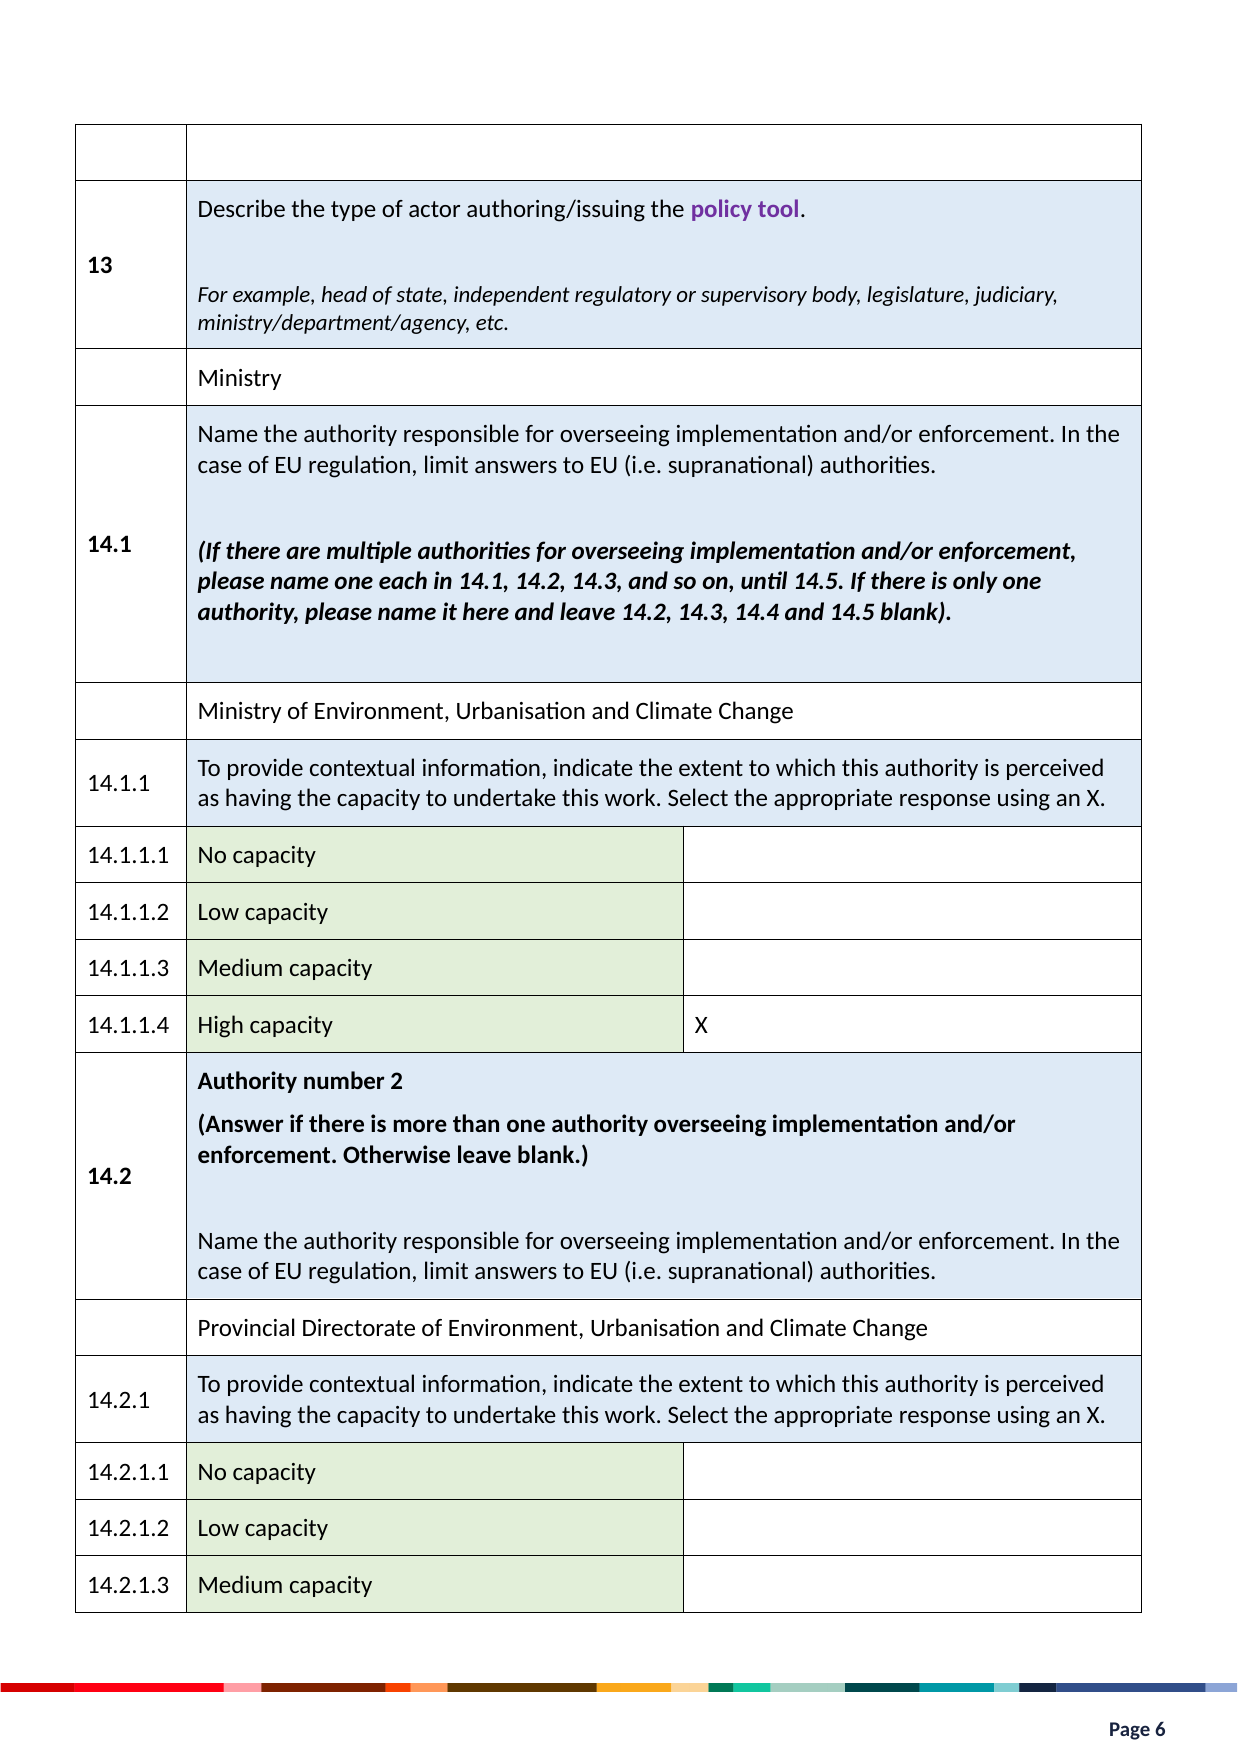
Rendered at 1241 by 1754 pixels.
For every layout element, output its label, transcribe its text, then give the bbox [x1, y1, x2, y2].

table_cell [684, 827, 1141, 882]
table_cell No capacity [187, 827, 683, 882]
table_cell Ministry of Environment, Urbanisation and Climate Change [187, 683, 1141, 738]
table_cell 14.2.1.2 [76, 1500, 186, 1555]
table_cell [684, 940, 1141, 995]
table_cell 14.1 [76, 406, 186, 682]
table_cell Name the authority responsible for overseeing implementation and/or enforcement. In the case of EU regulation, limit answers to EU (i.e. supranational) authorities. (If there are multiple authorities for overseeing implementation and/or enforcement, please name one each in 14.1, 14.2, 14.3, and so on, until 14.5. If there is only one authority, please name it here and leave 14.2, 14.3, 14.4 and 14.5 blank). [187, 406, 1141, 682]
table_cell 14.2.1.3 [76, 1556, 186, 1612]
table_cell 14.2.1.1 [76, 1443, 186, 1499]
table_cell Medium capacity [187, 940, 683, 995]
table_cell [76, 683, 186, 738]
table_cell 14.1.1.4 [76, 996, 186, 1052]
picture [0, 1683, 1236, 1692]
table_cell Ministry [187, 349, 1141, 405]
table_cell High capacity [187, 996, 683, 1052]
table_cell [684, 1443, 1141, 1499]
table_cell Provincial Directorate of Environment, Urbanisation and Climate Change [187, 1300, 1141, 1355]
table_cell [76, 349, 186, 405]
table_cell X [684, 996, 1141, 1052]
table_cell 13 [76, 181, 186, 348]
table_cell [187, 125, 1141, 180]
table_cell No capacity [187, 1443, 683, 1499]
table_cell [684, 1500, 1141, 1555]
table_cell 14.2 [76, 1053, 186, 1298]
table_cell [76, 1300, 186, 1355]
table_cell Low capacity [187, 1500, 683, 1555]
table_cell 14.1.1.1 [76, 827, 186, 882]
table_cell Describe the type of actor authoring/issuing the policy tool. For example, head of state, independent regulatory or supervisory body, legislature, judiciary, ministry/department/agency, etc. [187, 181, 1141, 348]
table_cell [684, 883, 1141, 939]
table_cell 14.1.1.3 [76, 940, 186, 995]
table_cell [684, 1556, 1141, 1612]
table_cell 14.2.1 [76, 1356, 186, 1442]
table_cell 14.1.1 [76, 740, 186, 826]
table_cell Medium capacity [187, 1556, 683, 1612]
table_cell 14.1.1.2 [76, 883, 186, 939]
table_cell Low capacity [187, 883, 683, 939]
table_cell [76, 125, 186, 180]
table_cell Authority number 2 (Answer if there is more than one authority overseeing implementation and/or enforcement. Otherwise leave blank.) Name the authority responsible for overseeing implementation and/or enforcement. In the case of EU regulation, limit answers to EU (i.e. supranational) authorities. [187, 1053, 1141, 1298]
